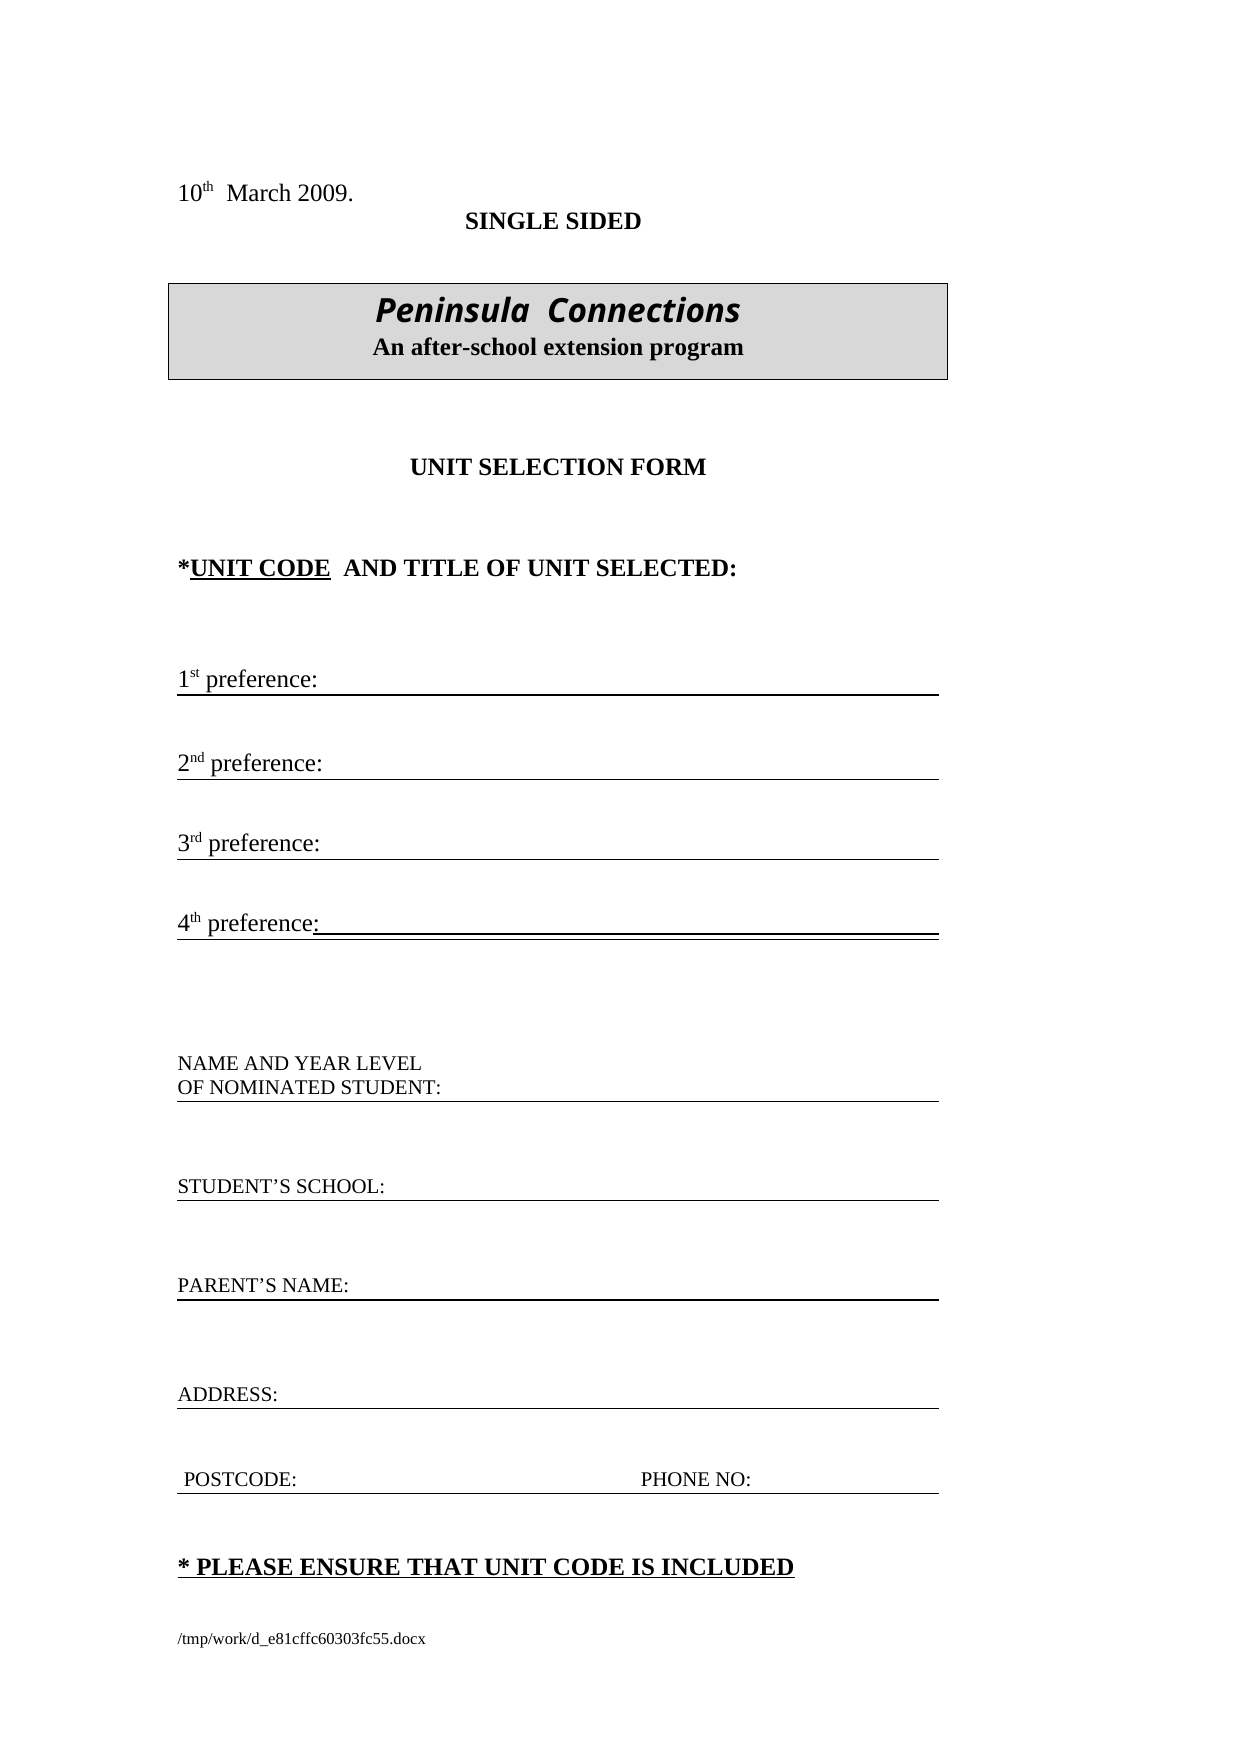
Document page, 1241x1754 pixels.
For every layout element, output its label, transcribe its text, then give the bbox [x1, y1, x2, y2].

text ADDRESS: [177, 1382, 939, 1408]
subtitle UNIT SELECTION FORM [177, 452, 939, 481]
subtitle Peninsula Connections [169, 284, 947, 329]
subtitle NAME AND YEAR LEVEL [177, 1051, 939, 1075]
text 10th March 2009. [177, 178, 939, 206]
text 1st preference: [177, 664, 939, 694]
text * PLEASE ENSURE THAT UNIT CODE IS INCLUDED [177, 1552, 939, 1580]
text 2nd preference: [177, 748, 939, 779]
subtitle POSTCODE: PHONE NO: [177, 1467, 939, 1493]
text OF NOMINATED STUDENT: [177, 1075, 939, 1101]
subtitle An after-school extension program [169, 329, 947, 379]
text STUDENT’S SCHOOL: [177, 1174, 939, 1200]
text *UNIT CODE AND TITLE OF UNIT SELECTED: [177, 553, 939, 582]
text PARENT’S NAME: [177, 1273, 939, 1299]
text 3rd preference: [177, 828, 939, 859]
text SINGLE SIDED [327, 206, 939, 235]
text 4th preference: [177, 908, 939, 939]
